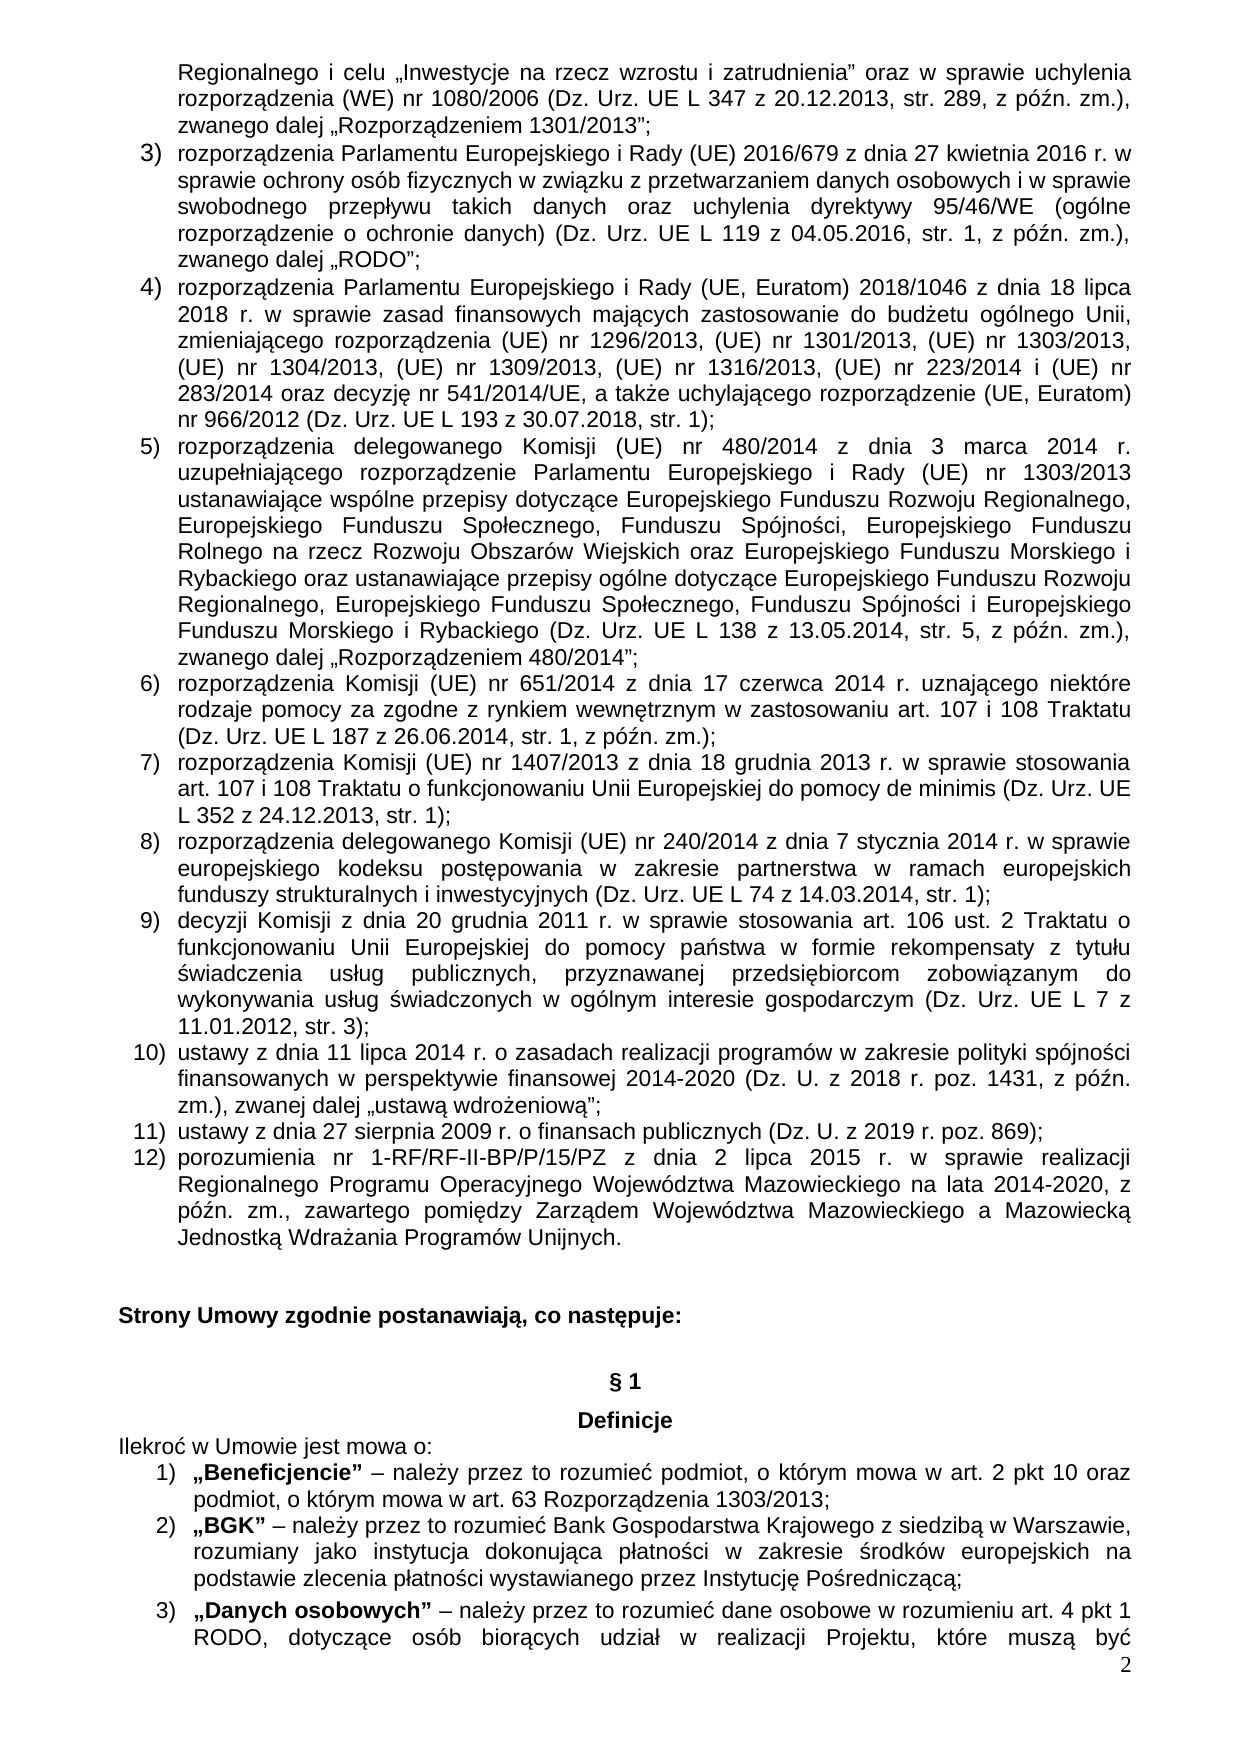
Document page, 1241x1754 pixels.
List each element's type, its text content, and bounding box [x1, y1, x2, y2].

list „Beneficjencie” – należy przez to rozumieć podmiot, o którym mowa w art. 2 pkt 10 oraz podmiot, o którym mowa w art. 63 Rozporządzenia 1303/2013; [156, 1459, 1132, 1512]
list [156, 1597, 1132, 1650]
list „BGK” – należy przez to rozumieć Bank Gospodarstwa Krajowego z siedzibą w Warszawie, rozumiany jako instytucja dokonująca płatności w zakresie środków europejskich na podstawie zlecenia płatności wystawianego przez Instytucję Pośredniczącą; [156, 1512, 1132, 1591]
list ustawy z dnia 27 sierpnia 2009 r. o finansach publicznych (Dz. U. z 2019 r. poz. 869); [133, 1118, 1132, 1144]
list rozporządzenia Parlamentu Europejskiego i Rady (UE) 2016/679 z dnia 27 kwietnia 2016 r. w sprawie ochrony osób fizycznych w związku z przetwarzaniem danych osobowych i w sprawie swobodnego przepływu takich danych oraz uchylenia dyrektywy 95/46/WE (ogólne rozporządzenie o ochronie danych) (Dz. Urz. UE L 119 z 04.05.2016, str. 1, z późn. zm.), zwanego dalej „RODO”; [140, 138, 1132, 272]
subtitle § 1 [118, 1368, 1132, 1394]
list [140, 59, 1132, 138]
list rozporządzenia Parlamentu Europejskiego i Rady (UE, Euratom) 2018/1046 z dnia 18 lipca 2018 r. w sprawie zasad finansowych mających zastosowanie do budżetu ogólnego Unii, zmieniającego rozporządzenia (UE) nr 1296/2013, (UE) nr 1301/2013, (UE) nr 1303/2013, (UE) nr 1304/2013, (UE) nr 1309/2013, (UE) nr 1316/2013, (UE) nr 223/2014 i (UE) nr 283/2014 oraz decyzję nr 541/2014/UE, a także uchylającego rozporządzenie (UE, Euratom) nr 966/2012 (Dz. Urz. UE L 193 z 30.07.2018, str. 1); [140, 272, 1132, 433]
list porozumienia nr 1-RF/RF-II-BP/P/15/PZ z dnia 2 lipca 2015 r. w sprawie realizacji Regionalnego Programu Operacyjnego Województwa Mazowieckiego na lata 2014-2020, z późn. zm., zawartego pomiędzy Zarządem Województwa Mazowieckiego a Mazowiecką Jednostką Wdrażania Programów Unijnych. [133, 1144, 1132, 1250]
text Ilekroć w Umowie jest mowa o: [118, 1433, 1132, 1459]
list ustawy z dnia 11 lipca 2014 r. o zasadach realizacji programów w zakresie polityki spójności finansowanych w perspektywie finansowej 2014-2020 (Dz. U. z 2018 r. poz. 1431, z późn. zm.), zwanej dalej „ustawą wdrożeniową”; [133, 1039, 1132, 1118]
list decyzji Komisji z dnia 20 grudnia 2011 r. w sprawie stosowania art. 106 ust. 2 Traktatu o funkcjonowaniu Unii Europejskiej do pomocy państwa w formie rekompensaty z tytułu świadczenia usług publicznych, przyznawanej przedsiębiorcom zobowiązanym do wykonywania usług świadczonych w ogólnym interesie gospodarczym (Dz. Urz. UE L 7 z 11.01.2012, str. 3); [140, 907, 1132, 1039]
list rozporządzenia Komisji (UE) nr 1407/2013 z dnia 18 grudnia 2013 r. w sprawie stosowania art. 107 i 108 Traktatu o funkcjonowaniu Unii Europejskiej do pomocy de minimis (Dz. Urz. UE L 352 z 24.12.2013, str. 1); [140, 749, 1132, 828]
subtitle Definicje [118, 1407, 1132, 1433]
text Strony Umowy zgodnie postanawiają, co następuje: [118, 1302, 1132, 1329]
list rozporządzenia delegowanego Komisji (UE) nr 480/2014 z dnia 3 marca 2014 r. uzupełniającego rozporządzenie Parlamentu Europejskiego i Rady (UE) nr 1303/2013 ustanawiające wspólne przepisy dotyczące Europejskiego Funduszu Rozwoju Regionalnego, Europejskiego Funduszu Społecznego, Funduszu Spójności, Europejskiego Funduszu Rolnego na rzecz Rozwoju Obszarów Wiejskich oraz Europejskiego Funduszu Morskiego i Rybackiego oraz ustanawiające przepisy ogólne dotyczące Europejskiego Funduszu Rozwoju Regionalnego, Europejskiego Funduszu Społecznego, Funduszu Spójności i Europejskiego Funduszu Morskiego i Rybackiego (Dz. Urz. UE L 138 z 13.05.2014, str. 5, z późn. zm.), zwanego dalej „Rozporządzeniem 480/2014”; [140, 433, 1132, 670]
list rozporządzenia delegowanego Komisji (UE) nr 240/2014 z dnia 7 stycznia 2014 r. w sprawie europejskiego kodeksu postępowania w zakresie partnerstwa w ramach europejskich funduszy strukturalnych i inwestycyjnych (Dz. Urz. UE L 74 z 14.03.2014, str. 1); [140, 828, 1132, 907]
list rozporządzenia Komisji (UE) nr 651/2014 z dnia 17 czerwca 2014 r. uznającego niektóre rodzaje pomocy za zgodne z rynkiem wewnętrznym w zastosowaniu art. 107 i 108 Traktatu (Dz. Urz. UE L 187 z 26.06.2014, str. 1, z późn. zm.); [140, 670, 1132, 749]
